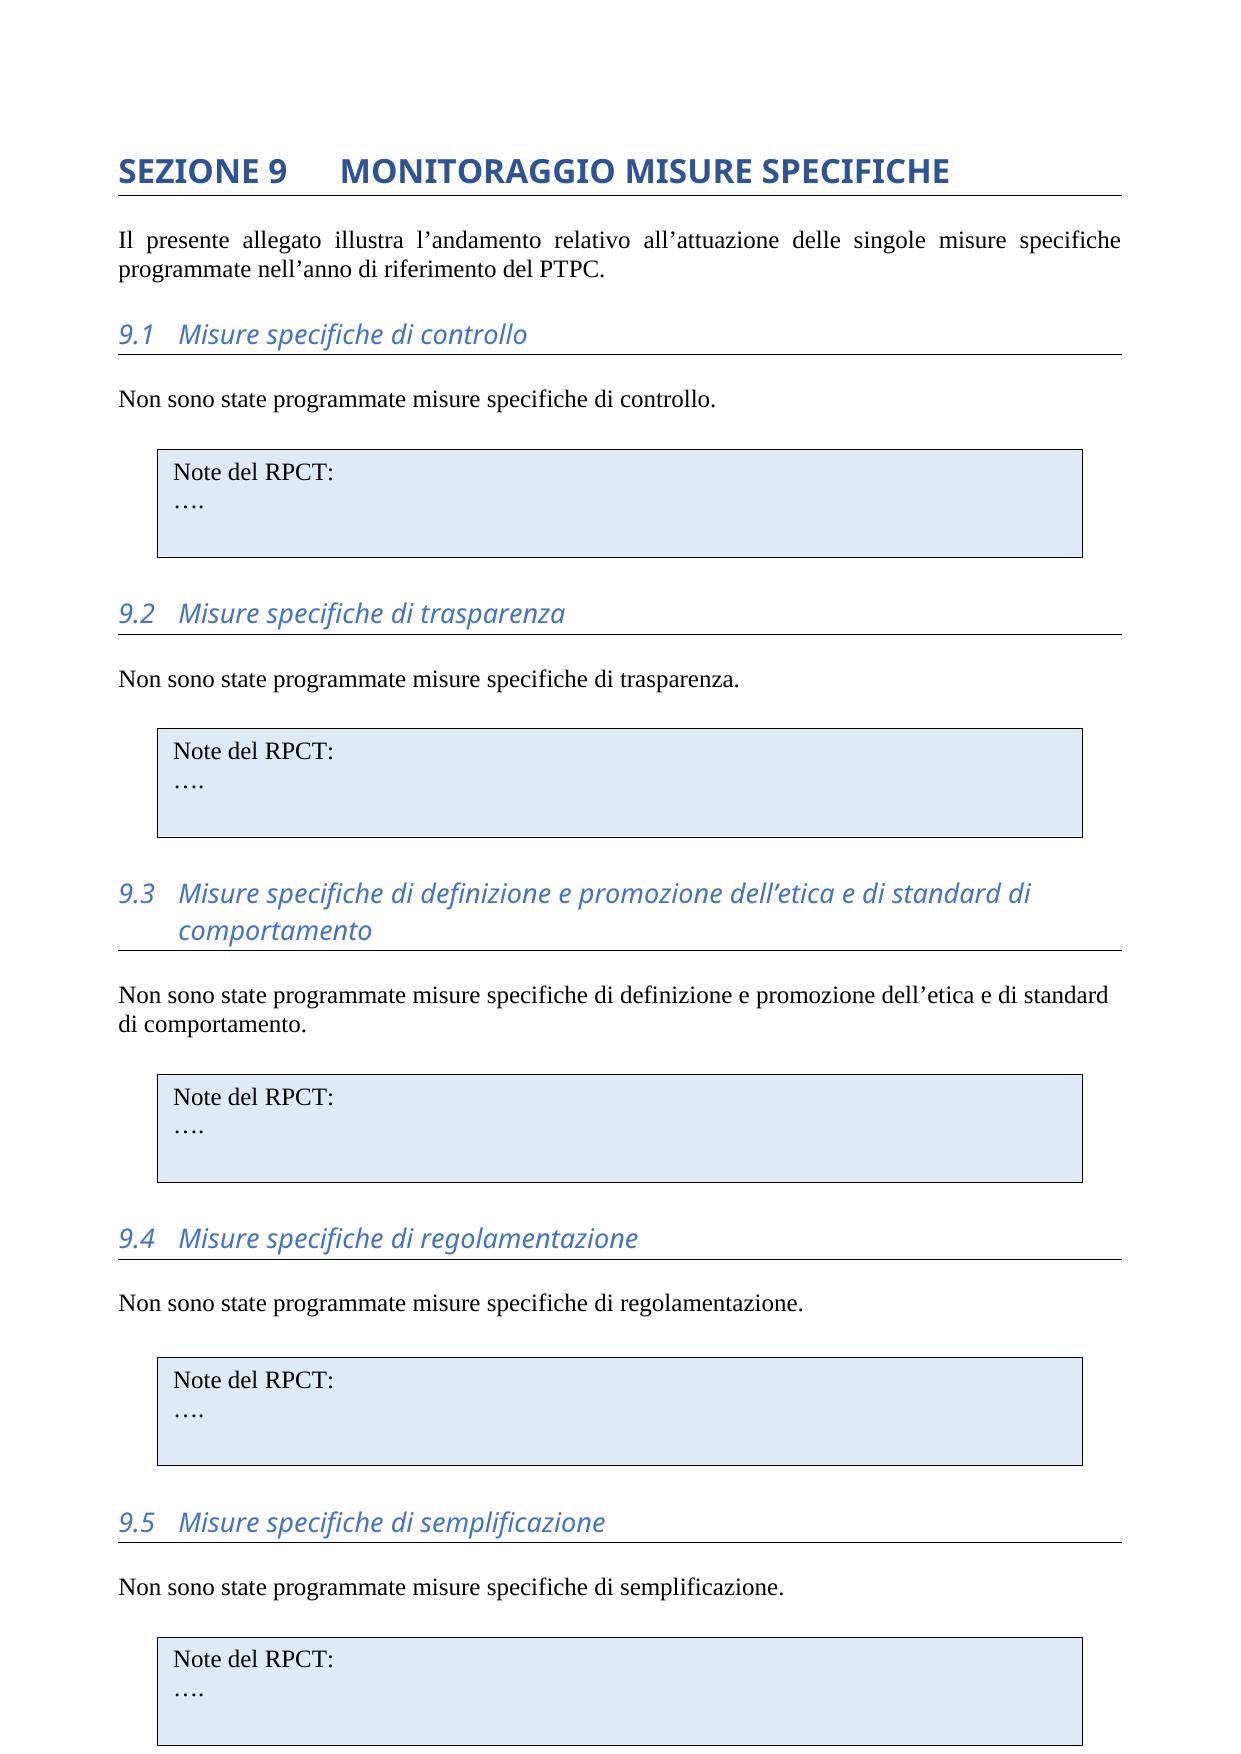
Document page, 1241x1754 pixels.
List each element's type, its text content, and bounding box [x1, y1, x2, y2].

text Non sono state programmate misure specifiche di trasparenza. [118, 664, 1122, 692]
text Non sono state programmate misure specifiche di definizione e promozione dell’etica e di standard di comportamento. [118, 980, 1122, 1038]
subtitle MONITORAGGIO MISURE SPECIFICHE [118, 148, 1122, 195]
subtitle Misure specifiche di regolamentazione [118, 1220, 1122, 1259]
subtitle Misure specifiche di semplificazione [118, 1503, 1122, 1542]
subtitle Misure specifiche di controllo [118, 315, 1122, 354]
text Non sono state programmate misure specifiche di semplificazione. [118, 1572, 1122, 1601]
text Non sono state programmate misure specifiche di controllo. [118, 384, 1122, 413]
text Il presente allegato illustra l’andamento relativo all’attuazione delle singole misure specifiche programmate nell’anno di riferimento del PTPC. [118, 225, 1122, 282]
subtitle Misure specifiche di definizione e promozione dell’etica e di standard di comportamento [118, 874, 1122, 950]
subtitle Misure specifiche di trasparenza [118, 595, 1122, 634]
text Non sono state programmate misure specifiche di regolamentazione. [118, 1288, 1122, 1317]
